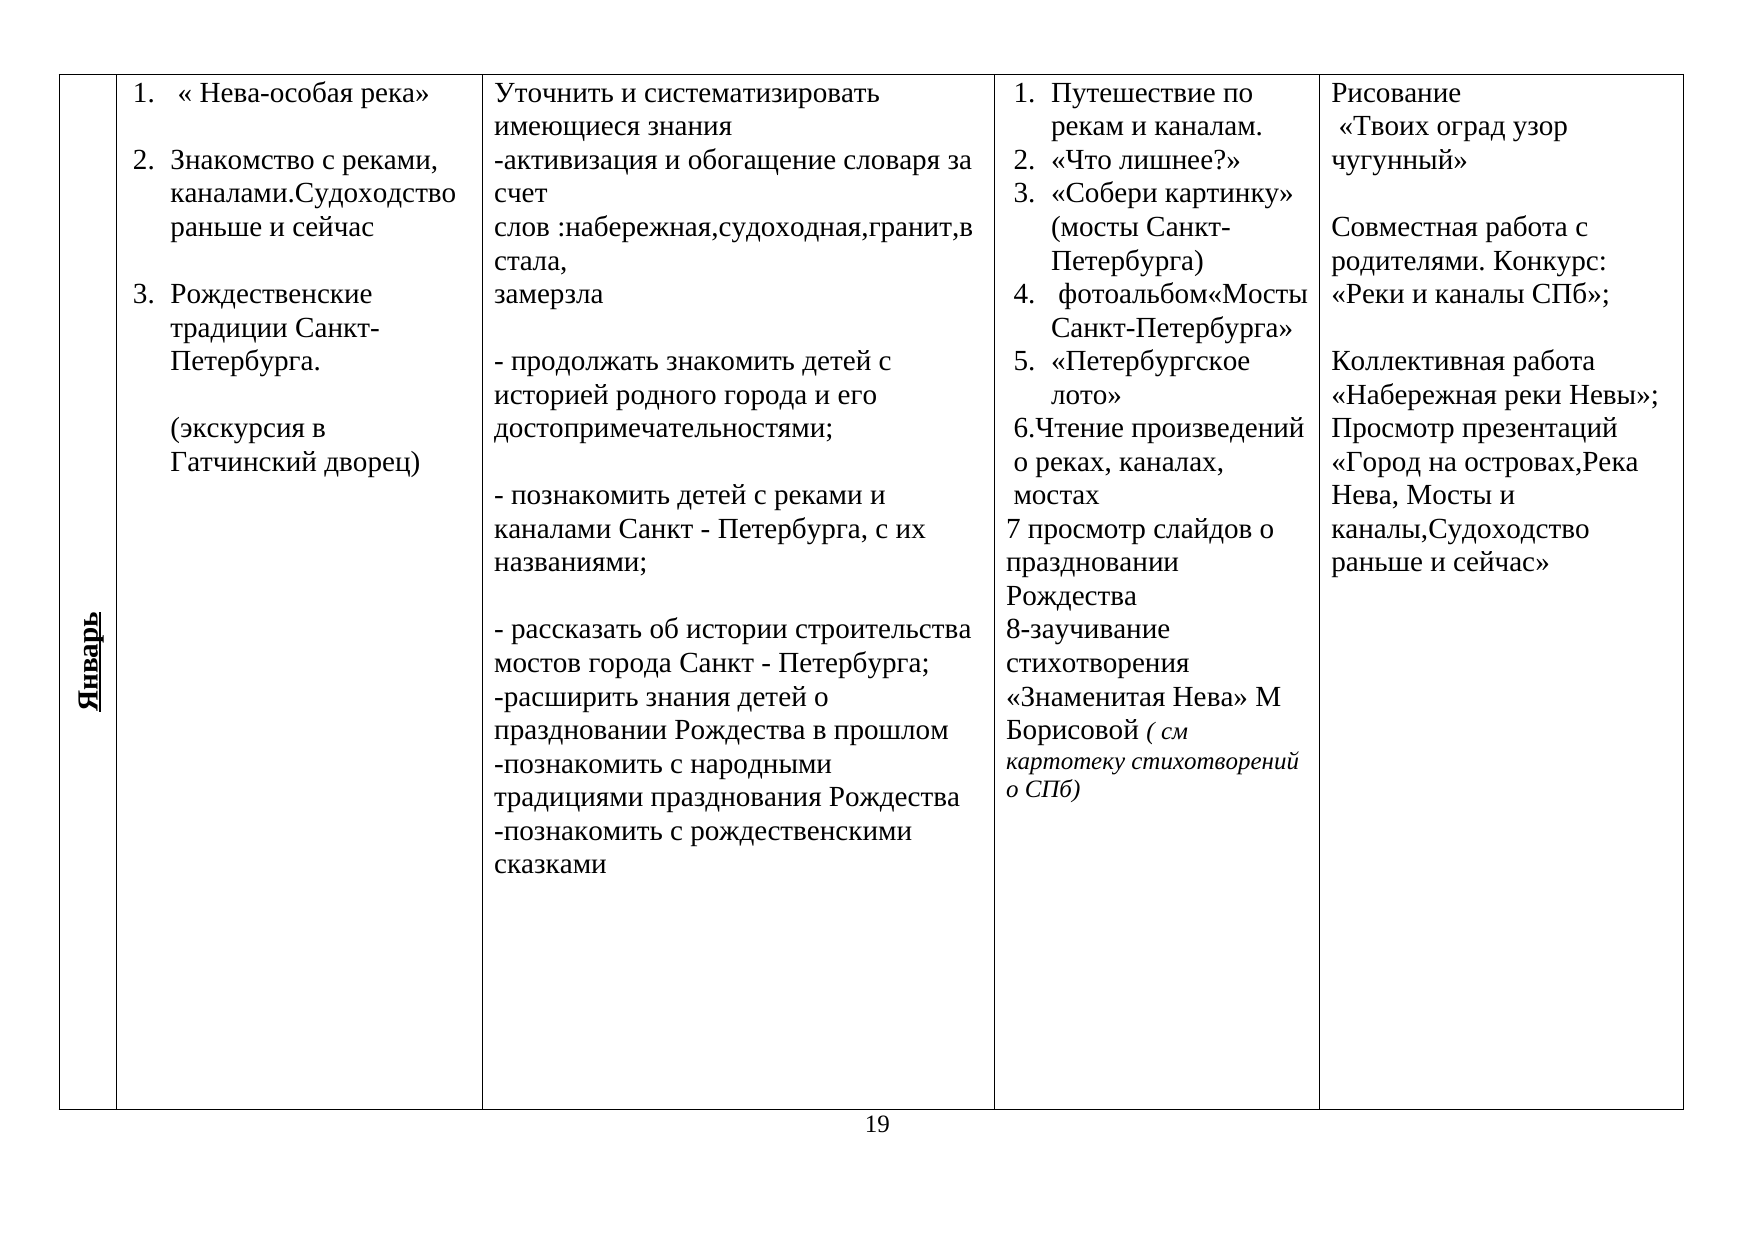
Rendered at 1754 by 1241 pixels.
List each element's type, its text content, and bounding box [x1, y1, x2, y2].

table_cell Уточнить и систематизировать имеющиеся знания -активизация и обогащение словаря за счет слов :набережная,судоходная,гранит,встала, замерзла - продолжать знакомить детей с историей родного города и его достопримечательностями; - познакомить детей с реками и каналами Санкт - Петербурга, с их названиями; - рассказать об истории строительства мостов города Санкт - Петербурга; -расширить знания детей о праздновании Рождества в прошлом -познакомить с народными традициями празднования Рождества -познакомить с рождественскими сказками [483, 75, 994, 1109]
table_cell Январь [60, 75, 116, 1109]
table_cell « Нева-особая река» Знакомство с реками, каналами.Судоходство раньше и сейчас Рождественские традиции Санкт-Петербурга. (экскурсия в Гатчинский дворец) [117, 75, 482, 1109]
table_cell Путешествие по рекам и каналам. «Что лишнее?» «Собери картинку» (мосты Санкт-Петербурга) фотоальбом«Мосты Санкт-Петербурга» «Петербургское лото» 6.Чтение произведений о реках, каналах, мостах 7 просмотр слайдов о праздновании Рождества 8-заучивание стихотворения «Знаменитая Нева» М Борисовой ( см картотеку стихотворений о СПб) [995, 75, 1319, 1109]
table_cell Рисование «Твоих оград узор чугунный» Совместная работа с родителями. Конкурс: «Реки и каналы СПб»; Коллективная работа «Набережная реки Невы»; Просмотр презентаций «Город на островах,Река Нева, Мосты и каналы,Судоходство раньше и сейчас» [1320, 75, 1683, 1109]
